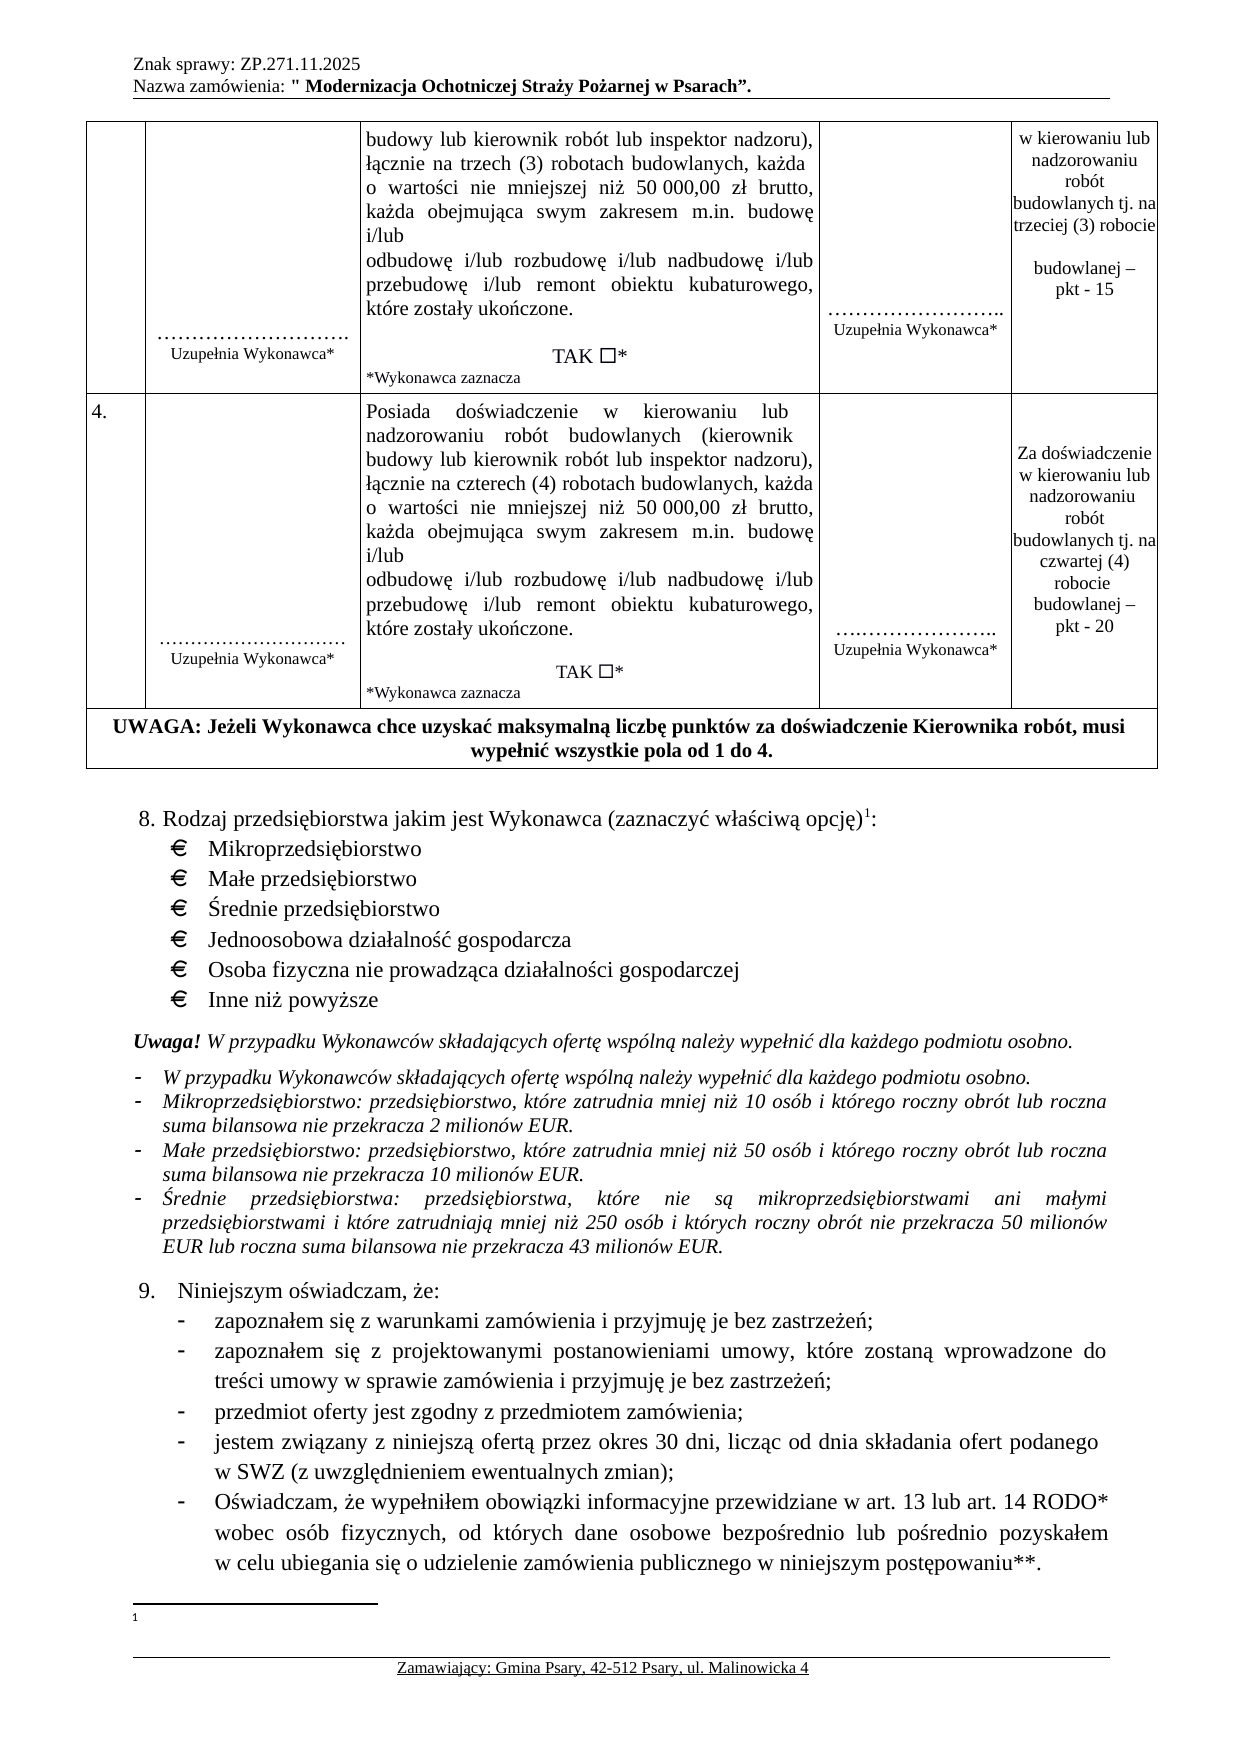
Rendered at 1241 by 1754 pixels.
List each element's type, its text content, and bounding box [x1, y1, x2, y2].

list przedmiot oferty jest zgodny z przedmiotem zamówienia; [177, 1398, 1107, 1424]
table_cell ………………………… Uzupełnia Wykonawca* [146, 394, 360, 708]
table_cell UWAGA: Jeżeli Wykonawca chce uzyskać maksymalną liczbę punktów za doświadczenie Kierownika robót, musi wypełnić wszystkie pola od 1 do 4. [87, 709, 1157, 768]
text Uwaga! W przypadku Wykonawców składających ofertę wspólną należy wypełnić dla każdego podmiotu osobno. [133, 1029, 1110, 1053]
table_cell 3. [87, 122, 145, 393]
list Średnie przedsiębiorstwo [170, 895, 1110, 922]
list Rodzaj przedsiębiorstwa jakim jest Wykonawca (zaznaczyć właściwą opcję): [133, 805, 1110, 831]
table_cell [361, 122, 819, 393]
table_cell Posiada doświadczenie w kierowaniu lub nadzorowaniu robót budowlanych (kierownik budowy lub kierownik robót lub inspektor nadzoru), łącznie na czterech (4) robotach budowlanych, każda o wartości nie mniejszej niż 50 000,00 zł brutto, każda obejmująca swym zakresem m.in. budowę i/lub odbudowę i/lub rozbudowę i/lub nadbudowę i/lub przebudowę i/lub remont obiektu kubaturowego, które zostały ukończone. TAK * *Wykonawca zaznacza [361, 394, 819, 708]
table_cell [820, 122, 1011, 393]
table_cell ….……………….. Uzupełnia Wykonawca* [820, 394, 1011, 708]
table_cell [146, 122, 360, 393]
list Mikroprzedsiębiorstwo [170, 835, 1110, 861]
list Małe przedsiębiorstwo [170, 865, 1110, 892]
list jestem związany z niniejszą ofertą przez okres 30 dni, licząc od dnia składania ofert podanego w SWZ (z uwzględnieniem ewentualnych zmian); [177, 1428, 1107, 1484]
list Niniejszym oświadczam, że: [133, 1277, 1110, 1303]
table_cell Za doświadczenie w kierowaniu lub nadzorowaniu robót budowlanych tj. na czwartej (4) robocie budowlanej – pkt - 20 [1012, 394, 1157, 708]
list W przypadku Wykonawców składających ofertę wspólną należy wypełnić dla każdego podmiotu osobno. [133, 1065, 1110, 1089]
list zapoznałem się z projektowanymi postanowieniami umowy, które zostaną wprowadzone do treści umowy w sprawie zamówienia i przyjmuję je bez zastrzeżeń; [177, 1337, 1107, 1394]
table_cell 4. [87, 394, 145, 708]
list zapoznałem się z warunkami zamówienia i przyjmuję je bez zastrzeżeń; [177, 1307, 1107, 1333]
list Oświadczam, że wypełniłem obowiązki informacyjne przewidziane w art. 13 lub art. 14 RODO* wobec osób fizycznych, od których dane osobowe bezpośrednio lub pośrednio pozyskałem w celu ubiegania się o udzielenie zamówienia publicznego w niniejszym postępowaniu**. [177, 1488, 1110, 1575]
list Inne niż powyższe [170, 986, 1110, 1012]
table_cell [1012, 122, 1157, 393]
list Małe przedsiębiorstwo: przedsiębiorstwo, które zatrudnia mniej niż 50 osób i którego roczny obrót lub roczna suma bilansowa nie przekracza 10 milionów EUR. [133, 1137, 1110, 1186]
list Jednoosobowa działalność gospodarcza [170, 926, 1110, 952]
list Mikroprzedsiębiorstwo: przedsiębiorstwo, które zatrudnia mniej niż 10 osób i którego roczny obrót lub roczna suma bilansowa nie przekracza 2 milionów EUR. [133, 1089, 1110, 1137]
list Średnie przedsiębiorstwa: przedsiębiorstwa, które nie są mikroprzedsiębiorstwami ani małymi przedsiębiorstwami i które zatrudniają mniej niż 250 osób i których roczny obrót nie przekracza 50 milionów EUR lub roczna suma bilansowa nie przekracza 43 milionów EUR. [133, 1186, 1110, 1258]
list Osoba fizyczna nie prowadząca działalności gospodarczej [170, 956, 1110, 982]
